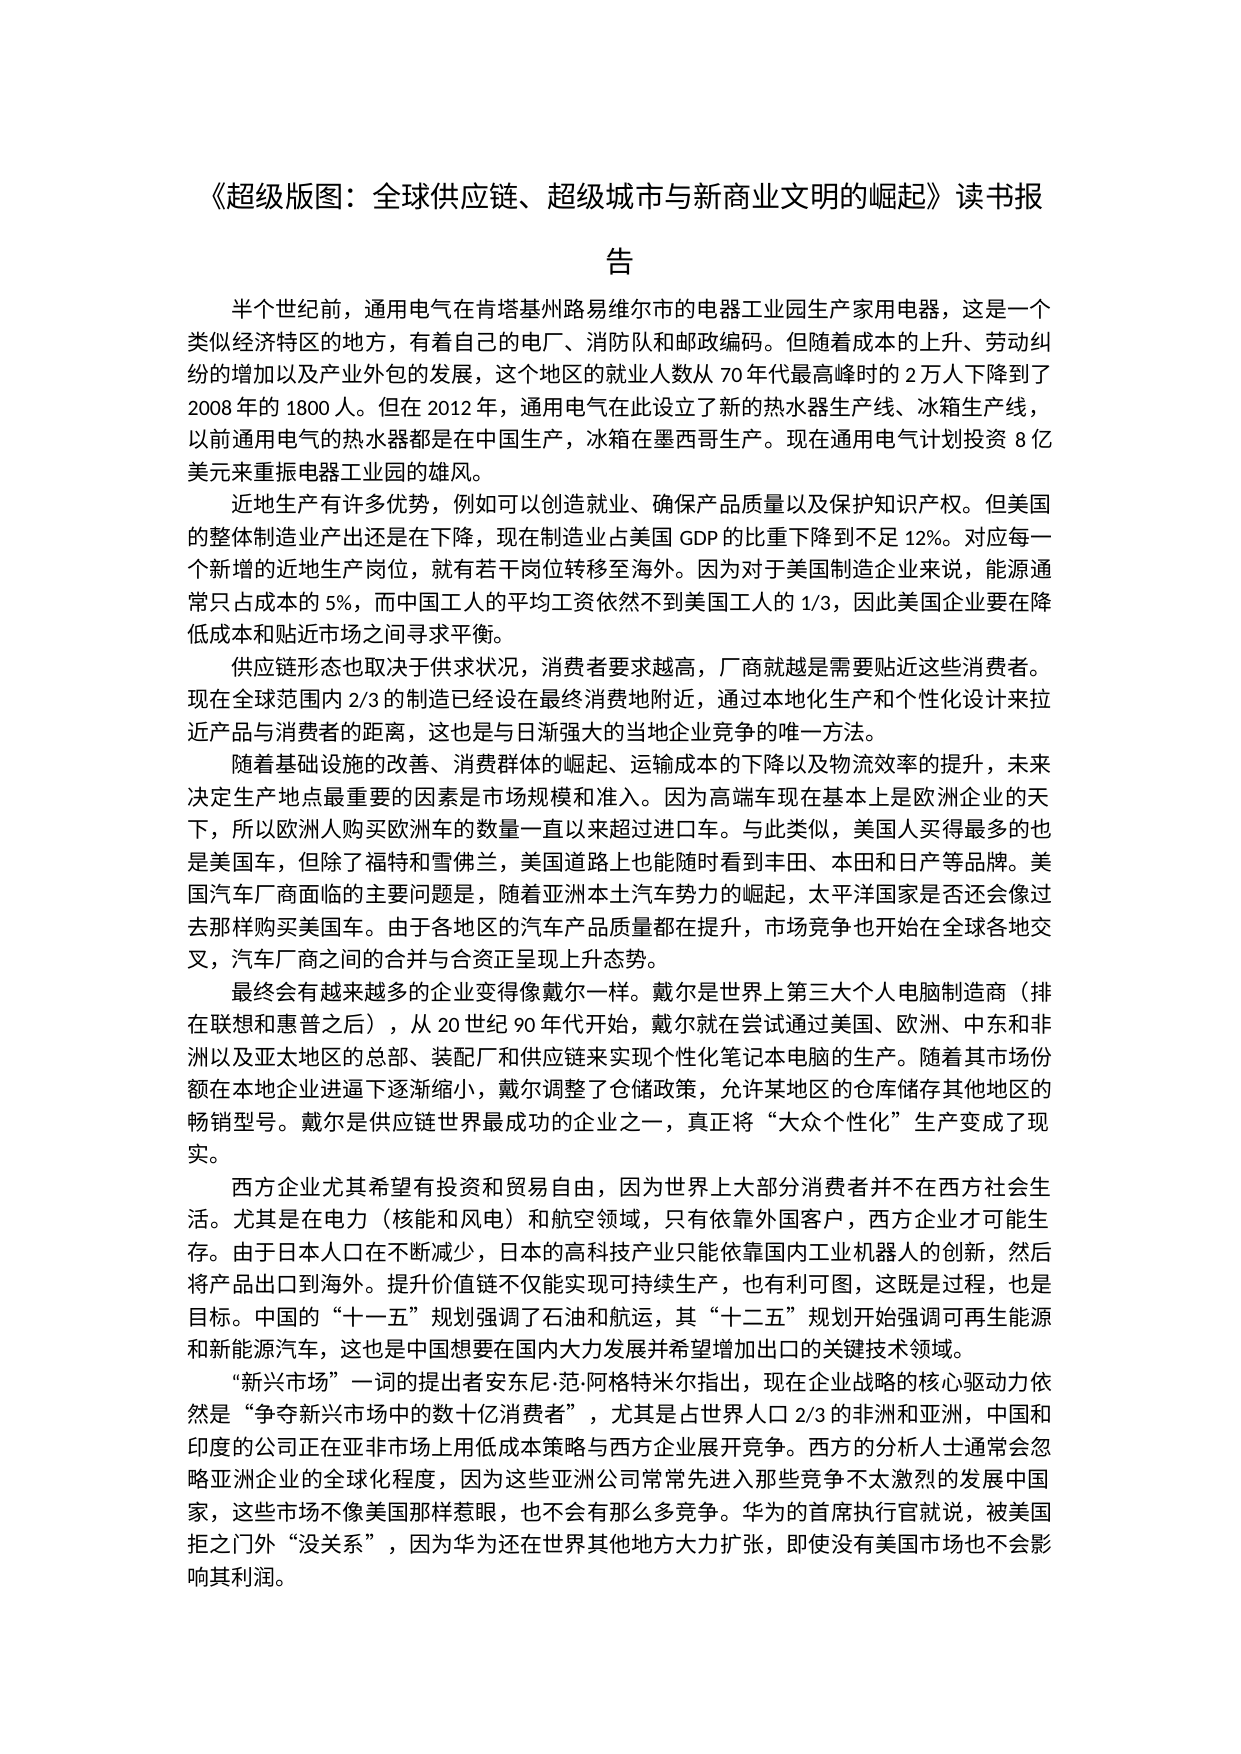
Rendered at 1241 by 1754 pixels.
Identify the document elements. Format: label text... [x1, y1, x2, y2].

text 西方企业尤其希望有投资和贸易自由，因为世界上大部分消费者并不在西方社会生活。尤其是在电力（核能和风电）和航空领域，只有依靠外国客户，西方企业才可能生存。由于日本人口在不断减少，日本的高科技产业只能依靠国内工业机器人的创新，然后将产品出口到海外。提升价值链不仅能实现可持续生产，也有利可图，这既是过程，也是目标。中国的“十一五”规划强调了石油和航运，其“十二五”规划开始强调可再生能源和新能源汽车，这也是中国想要在国内大力发展并希望增加出口的关键技术领域。 [187, 1169, 1053, 1364]
text 最终会有越来越多的企业变得像戴尔一样。戴尔是世界上第三大个人电脑制造商（排在联想和惠普之后），从20世纪90年代开始，戴尔就在尝试通过美国、欧洲、中东和非洲以及亚太地区的总部、装配厂和供应链来实现个性化笔记本电脑的生产。随着其市场份额在本地企业进逼下逐渐缩小，戴尔调整了仓储政策，允许某地区的仓库储存其他地区的畅销型号。戴尔是供应链世界最成功的企业之一，真正将“大众个性化”生产变成了现实。 [187, 974, 1053, 1169]
text 近地生产有许多优势，例如可以创造就业、确保产品质量以及保护知识产权。但美国的整体制造业产出还是在下降，现在制造业占美国GDP的比重下降到不足12%。对应每一个新增的近地生产岗位，就有若干岗位转移至海外。因为对于美国制造企业来说，能源通常只占成本的5%，而中国工人的平均工资依然不到美国工人的1/3，因此美国企业要在降低成本和贴近市场之间寻求平衡。 [187, 487, 1053, 649]
text 随着基础设施的改善、消费群体的崛起、运输成本的下降以及物流效率的提升，未来决定生产地点最重要的因素是市场规模和准入。因为高端车现在基本上是欧洲企业的天下，所以欧洲人购买欧洲车的数量一直以来超过进口车。与此类似，美国人买得最多的也是美国车，但除了福特和雪佛兰，美国道路上也能随时看到丰田、本田和日产等品牌。美国汽车厂商面临的主要问题是，随着亚洲本土汽车势力的崛起，太平洋国家是否还会像过去那样购买美国车。由于各地区的汽车产品质量都在提升，市场竞争也开始在全球各地交叉，汽车厂商之间的合并与合资正呈现上升态势。 [187, 747, 1053, 974]
text 《超级版图：全球供应链、超级城市与新商业文明的崛起》读书报告 [187, 162, 1053, 292]
text 半个世纪前，通用电气在肯塔基州路易维尔市的电器工业园生产家用电器，这是一个类似经济特区的地方，有着自己的电厂、消防队和邮政编码。但随着成本的上升、劳动纠纷的增加以及产业外包的发展，这个地区的就业人数从70年代最高峰时的2万人下降到了2008年的1800人。但在2012年，通用电气在此设立了新的热水器生产线、冰箱生产线，以前通用电气的热水器都是在中国生产，冰箱在墨西哥生产。现在通用电气计划投资8亿美元来重振电器工业园的雄风。 [187, 292, 1053, 487]
text 供应链形态也取决于供求状况，消费者要求越高，厂商就越是需要贴近这些消费者。现在全球范围内2/3的制造已经设在最终消费地附近，通过本地化生产和个性化设计来拉近产品与消费者的距离，这也是与日渐强大的当地企业竞争的唯一方法。 [187, 649, 1053, 747]
text “新兴市场”一词的提出者安东尼·范·阿格特米尔指出，现在企业战略的核心驱动力依然是“争夺新兴市场中的数十亿消费者”，尤其是占世界人口2/3的非洲和亚洲，中国和印度的公司正在亚非市场上用低成本策略与西方企业展开竞争。西方的分析人士通常会忽略亚洲企业的全球化程度，因为这些亚洲公司常常先进入那些竞争不太激烈的发展中国家，这些市场不像美国那样惹眼，也不会有那么多竞争。华为的首席执行官就说，被美国拒之门外“没关系”，因为华为还在世界其他地方大力扩张，即使没有美国市场也不会影响其利润。 [187, 1364, 1053, 1592]
